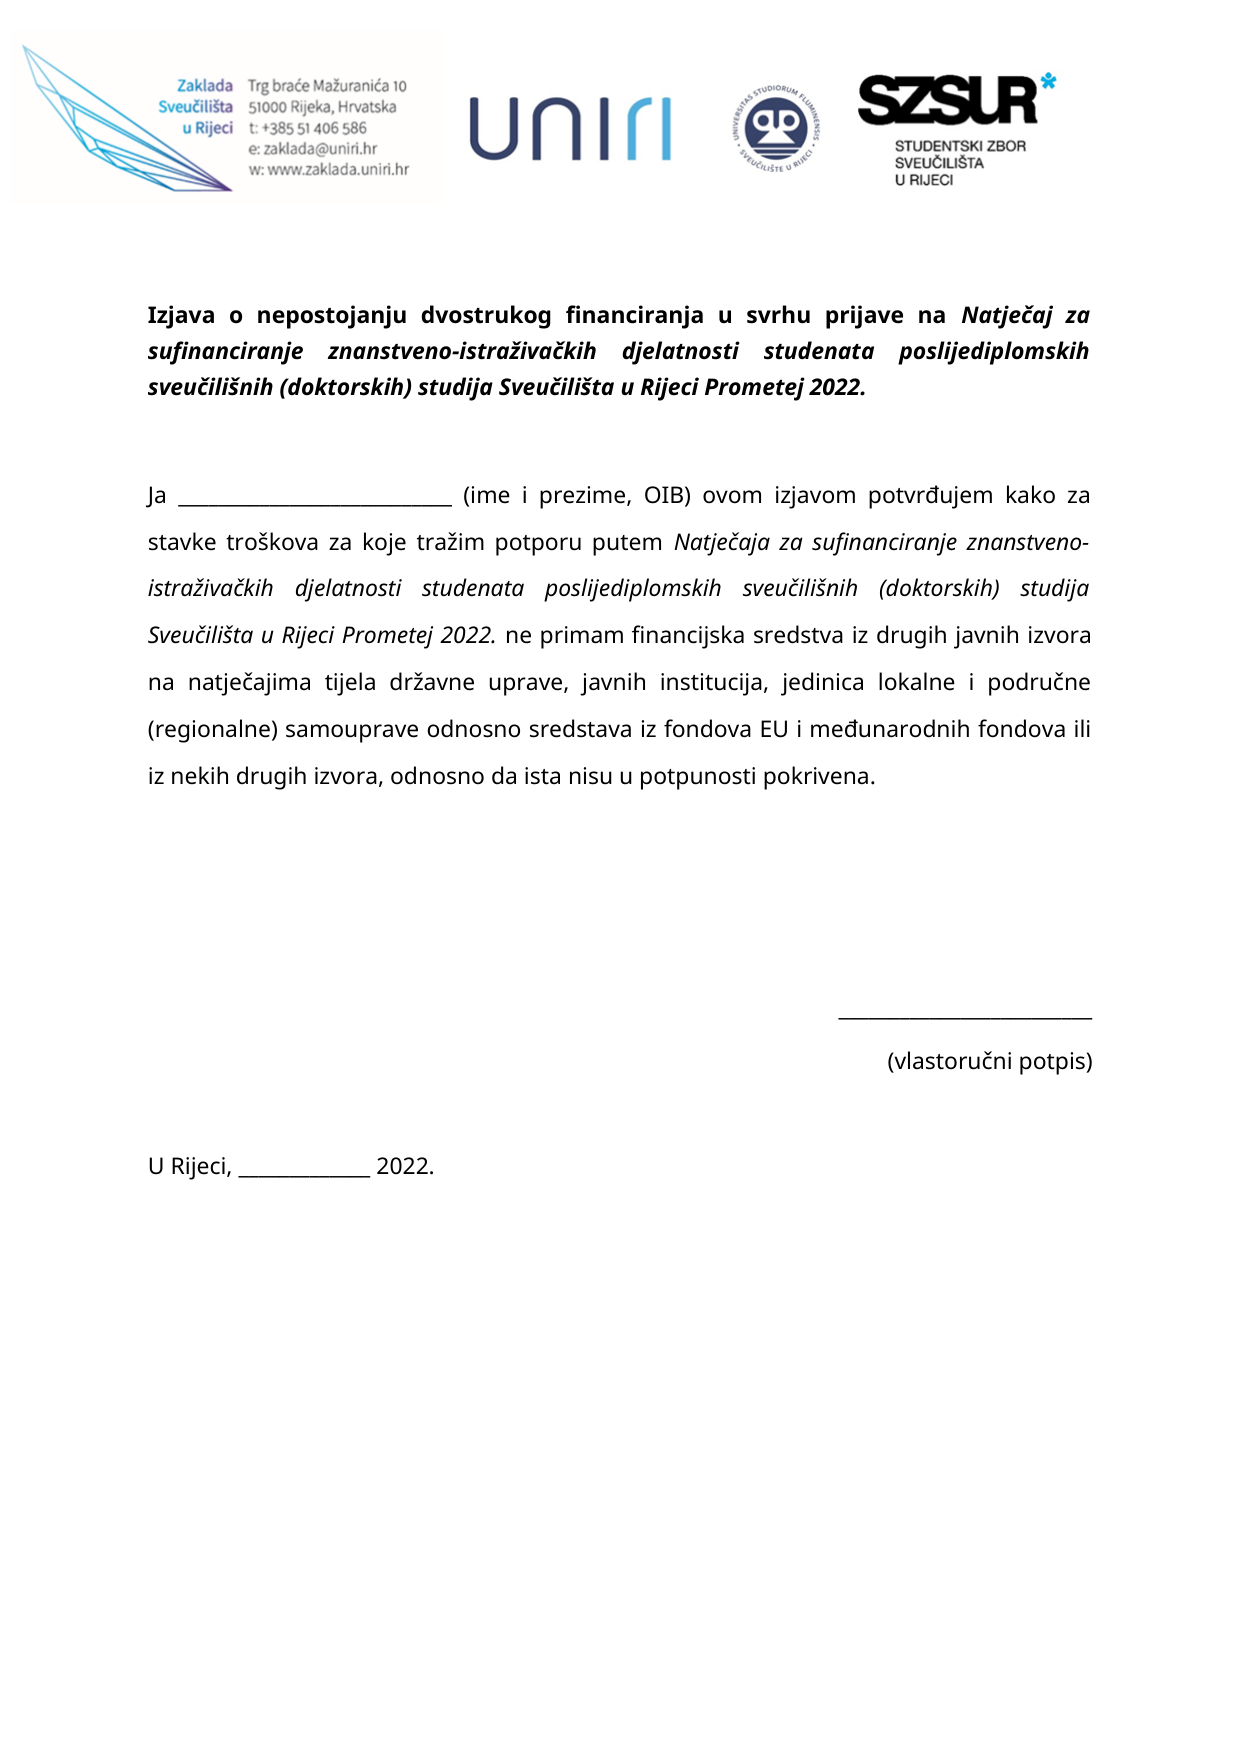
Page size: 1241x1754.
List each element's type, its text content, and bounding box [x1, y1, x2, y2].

picture [10, 30, 445, 204]
picture [460, 81, 834, 175]
text (vlastoručni potpis) [148, 1045, 1093, 1076]
text U Rijeci, _____________ 2022. [148, 1150, 1093, 1181]
picture [848, 64, 1066, 194]
text Izjava o nepostojanju dvostrukog financiranja u svrhu prijave na Natječaj za sufinanciranje znanstveno-istraživačkih djelatnosti studenata poslijediplomskih sveučilišnih (doktorskih) studija Sveučilišta u Rijeci Prometej 2022. [148, 299, 1093, 402]
text Ja ___________________________ (ime i prezime, OIB) ovom izjavom potvrđujem kako za stavke troškova za koje tražim potporu putem Natječaja za sufinanciranje znanstveno-istraživačkih djelatnosti studenata poslijediplomskih sveučilišnih (doktorskih) studija Sveučilišta u Rijeci Prometej 2022. ne primam financijska sredstva iz drugih javnih izvora na natječajima tijela državne uprave, javnih institucija, jedinica lokalne i područne (regionalne) samouprave odnosno sredstava iz fondova EU i međunarodnih fondova ili iz nekih drugih izvora, odnosno da ista nisu u potpunosti pokrivena. [148, 478, 1093, 791]
text _________________________ [148, 992, 1093, 1023]
